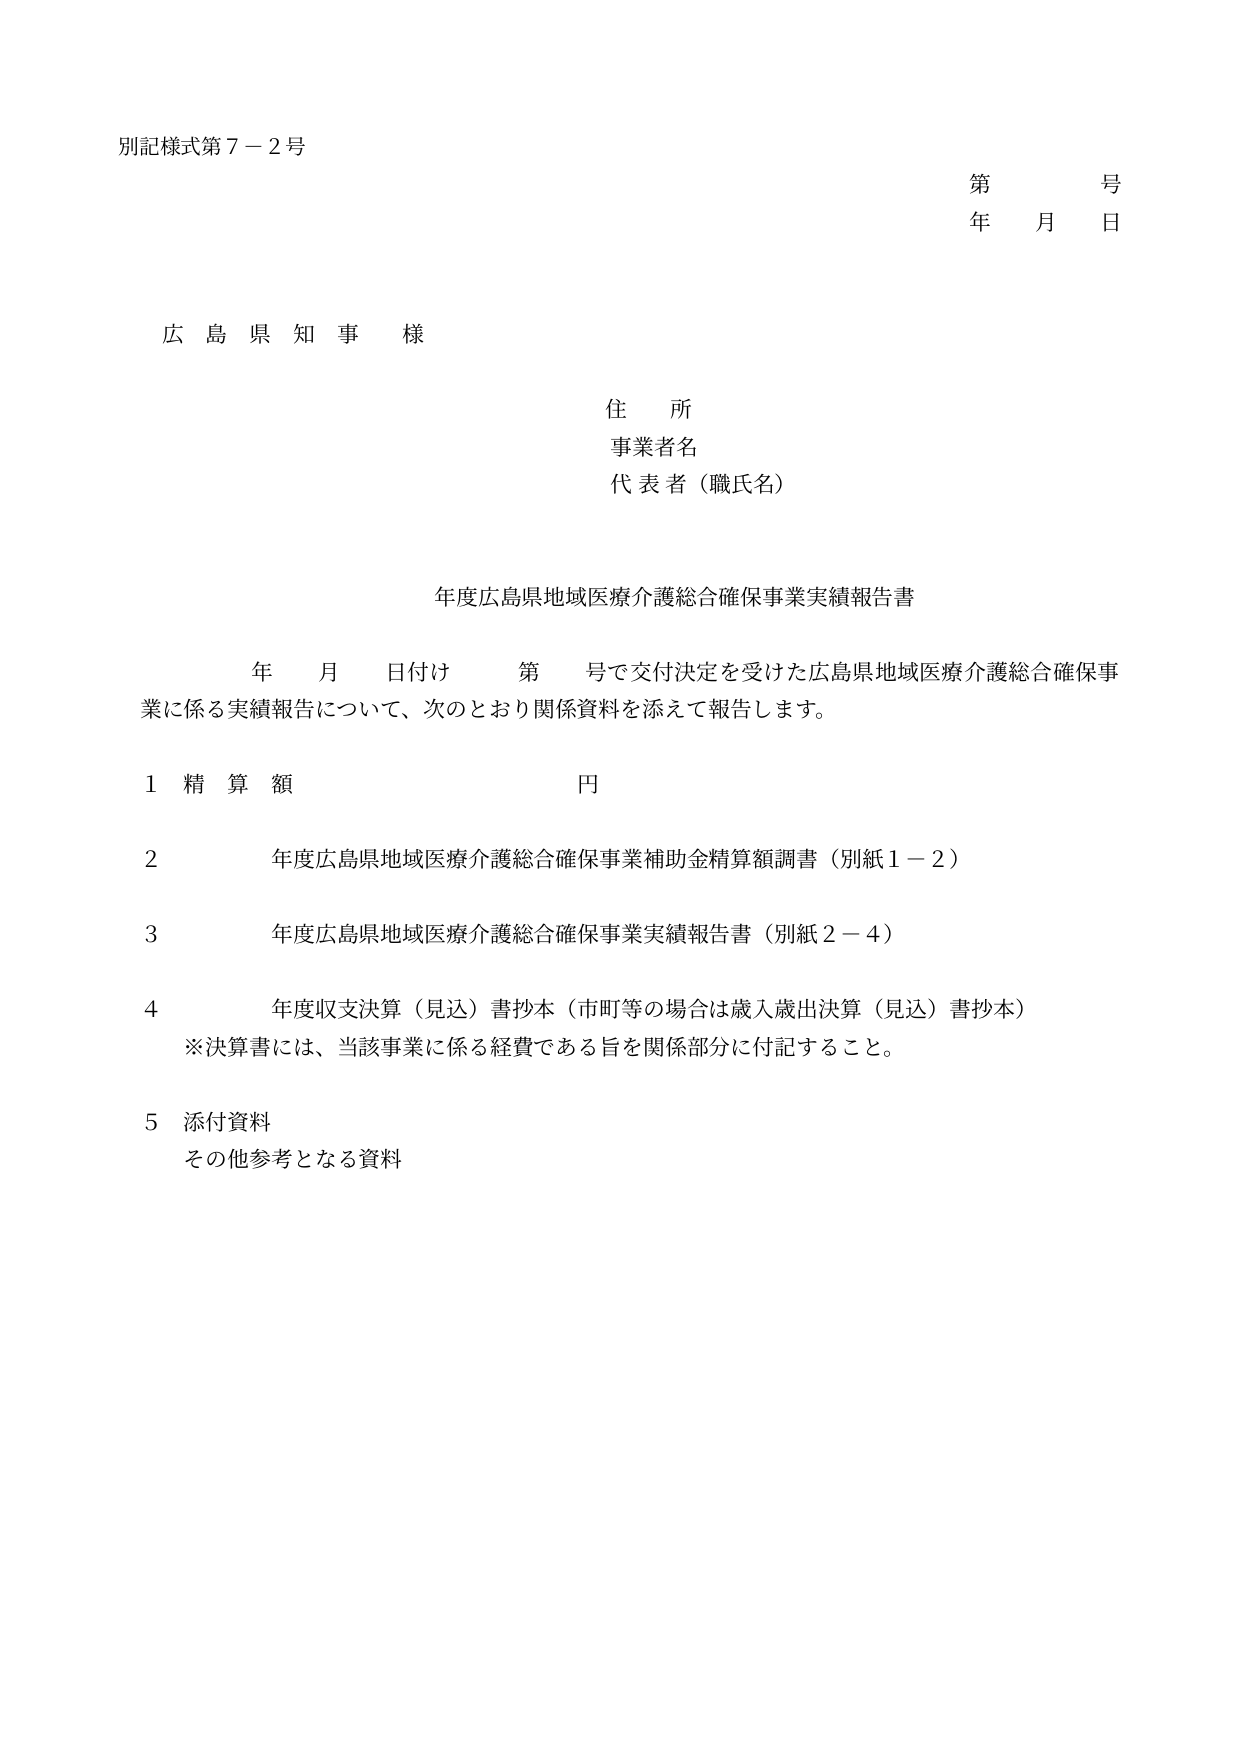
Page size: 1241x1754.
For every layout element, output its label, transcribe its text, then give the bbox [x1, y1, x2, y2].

text 年度広島県地域医療介護総合確保事業実績報告書 [140, 577, 1122, 614]
text 年 月 日 [140, 202, 1122, 239]
text その他参考となる資料 [118, 1139, 1122, 1177]
text ５ 添付資料 [140, 1102, 1122, 1139]
text ２ 年度広島県地域医療介護総合確保事業補助金精算額調書（別紙１－２） [140, 839, 1122, 877]
text ※決算書には、当該事業に係る経費である旨を関係部分に付記すること。 [140, 1027, 1122, 1064]
text １ 精 算 額 円 [140, 764, 1122, 802]
text 住 所 [140, 389, 1122, 427]
text 第 号 [140, 164, 1122, 202]
text ４ 年度収支決算（見込）書抄本（市町等の場合は歳入歳出決算（見込）書抄本） [140, 989, 1122, 1027]
text 代 表 者（職氏名） [610, 464, 1122, 502]
text 年 月 日付け 第 号で交付決定を受けた広島県地域医療介護総合確保事業に係る実績報告について、次のとおり関係資料を添えて報告します。 [140, 652, 1122, 727]
text ３ 年度広島県地域医療介護総合確保事業実績報告書（別紙２－４） [140, 914, 1122, 952]
text 広 島 県 知 事 様 [140, 314, 1122, 352]
text 事業者名 [610, 427, 1122, 464]
text 別記様式第７－２号 [118, 127, 1122, 164]
